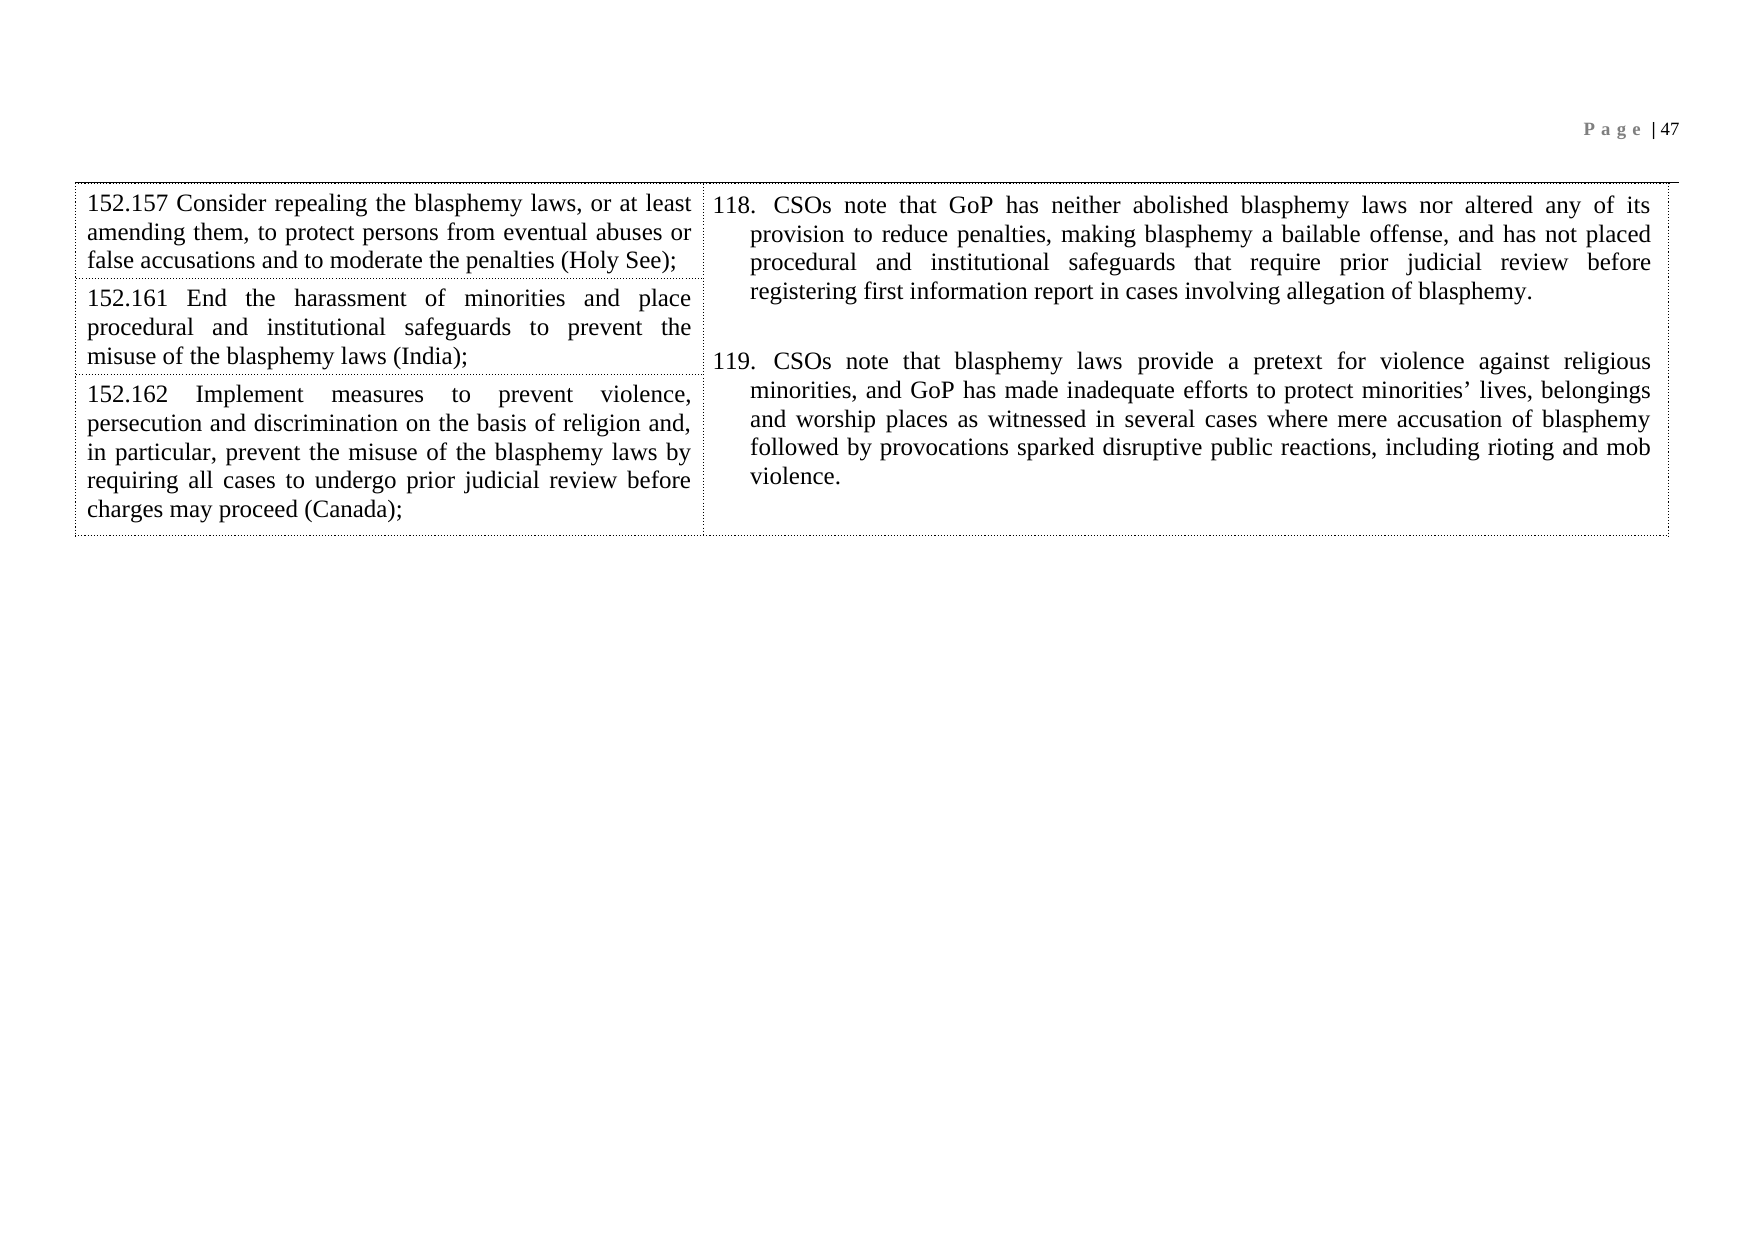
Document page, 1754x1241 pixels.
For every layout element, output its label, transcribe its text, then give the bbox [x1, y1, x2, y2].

table_cell 152.157 Consider repealing the blasphemy laws, or at least amending them, to protect persons from eventual abuses or false accusations and to moderate the penalties (Holy See); [76, 183, 703, 278]
table_cell CSOs note that GoP has neither abolished blasphemy laws nor altered any of its provision to reduce penalties, making blasphemy a bailable offense, and has not placed procedural and institutional safeguards that require prior judicial review before registering first information report in cases involving allegation of blasphemy. CSOs note that blasphemy laws provide a pretext for violence against religious minorities, and GoP has made inadequate efforts to protect minorities’ lives, belongings and worship places as witnessed in several cases where mere accusation of blasphemy followed by provocations sparked disruptive public reactions, including rioting and mob violence. [703, 183, 1669, 535]
table_cell 152.161 End the harassment of minorities and place procedural and institutional safeguards to prevent the misuse of the blasphemy laws (India); [76, 278, 703, 374]
table_cell 152.162 Implement measures to prevent violence, persecution and discrimination on the basis of religion and, in particular, prevent the misuse of the blasphemy laws by requiring all cases to undergo prior judicial review before charges may proceed (Canada); [76, 374, 703, 535]
